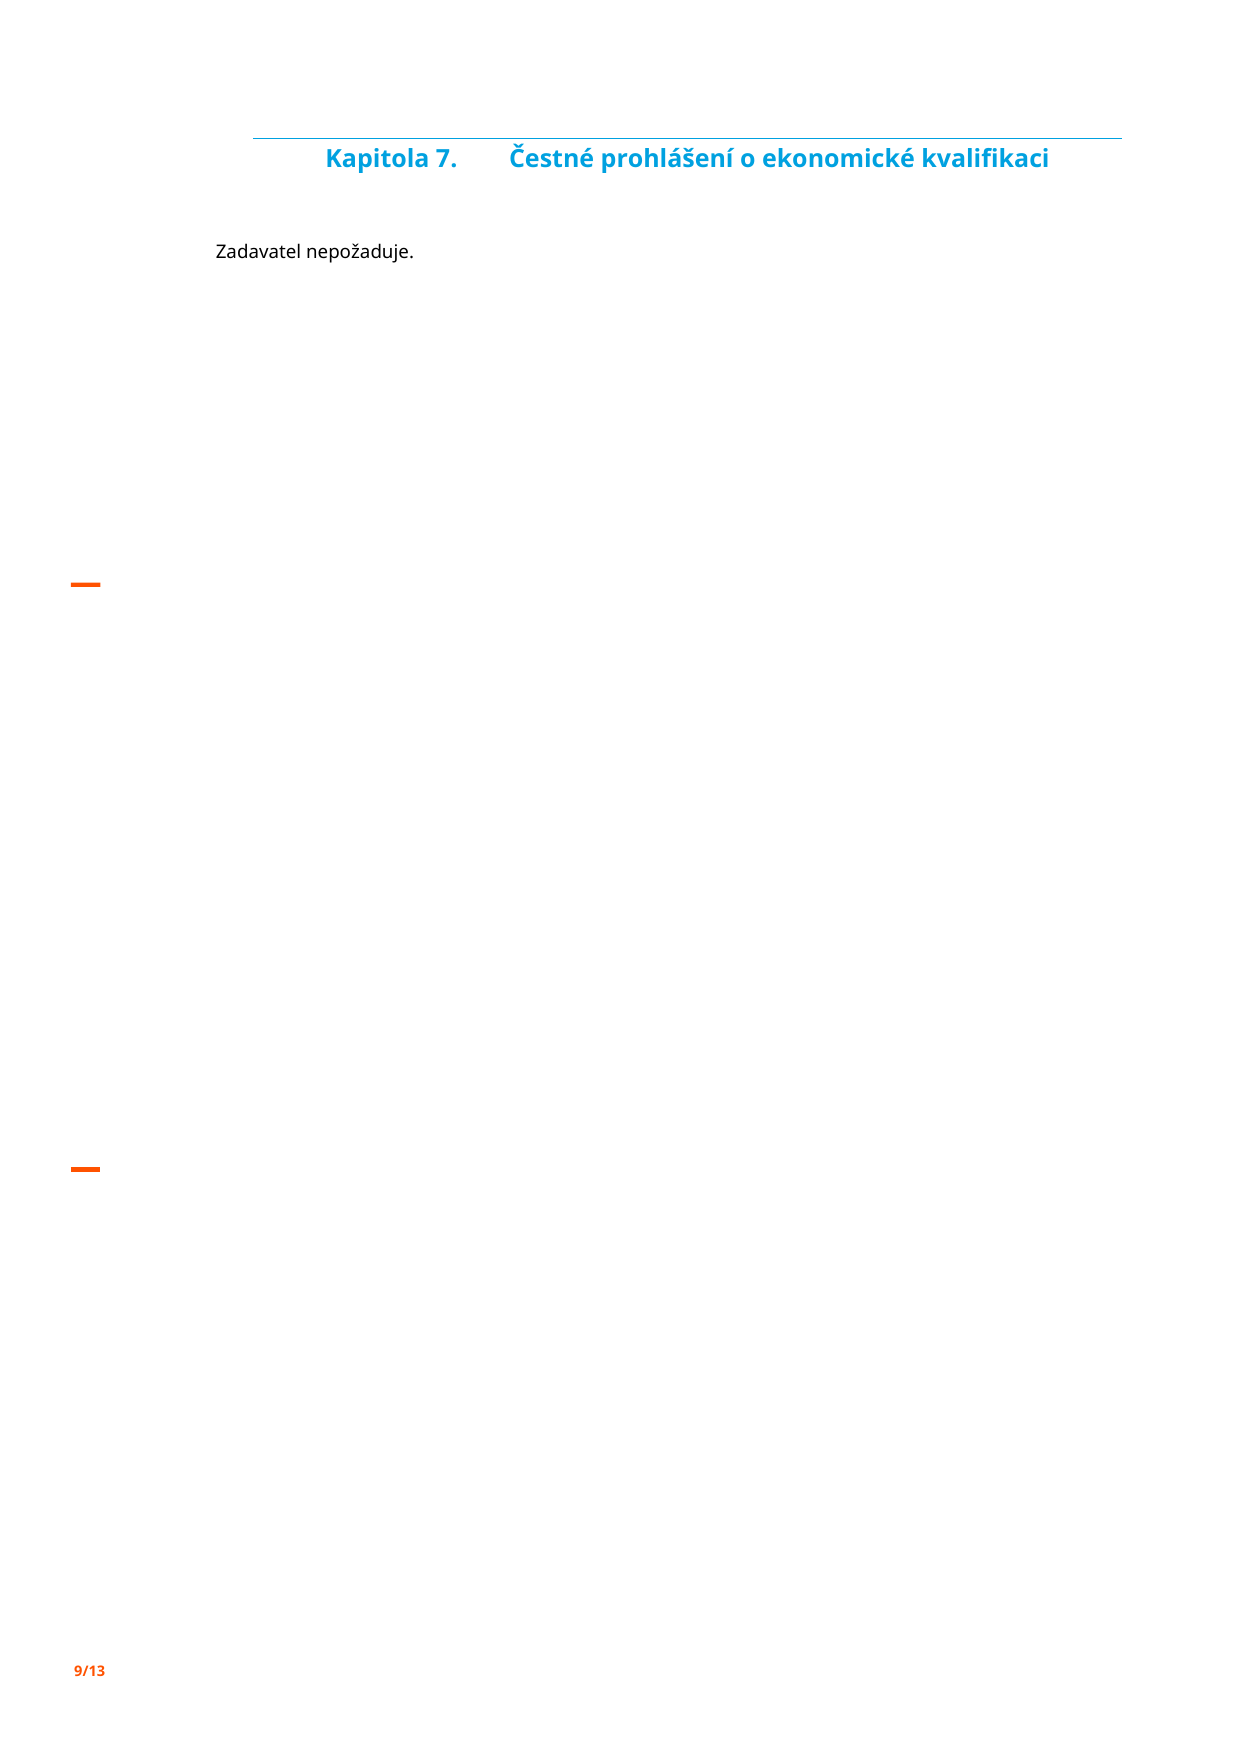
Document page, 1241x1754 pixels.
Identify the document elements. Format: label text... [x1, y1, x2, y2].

subtitle Čestné prohlášení o ekonomické kvalifikaci [253, 139, 1122, 174]
text Zadavatel nepožaduje. [216, 235, 1121, 264]
